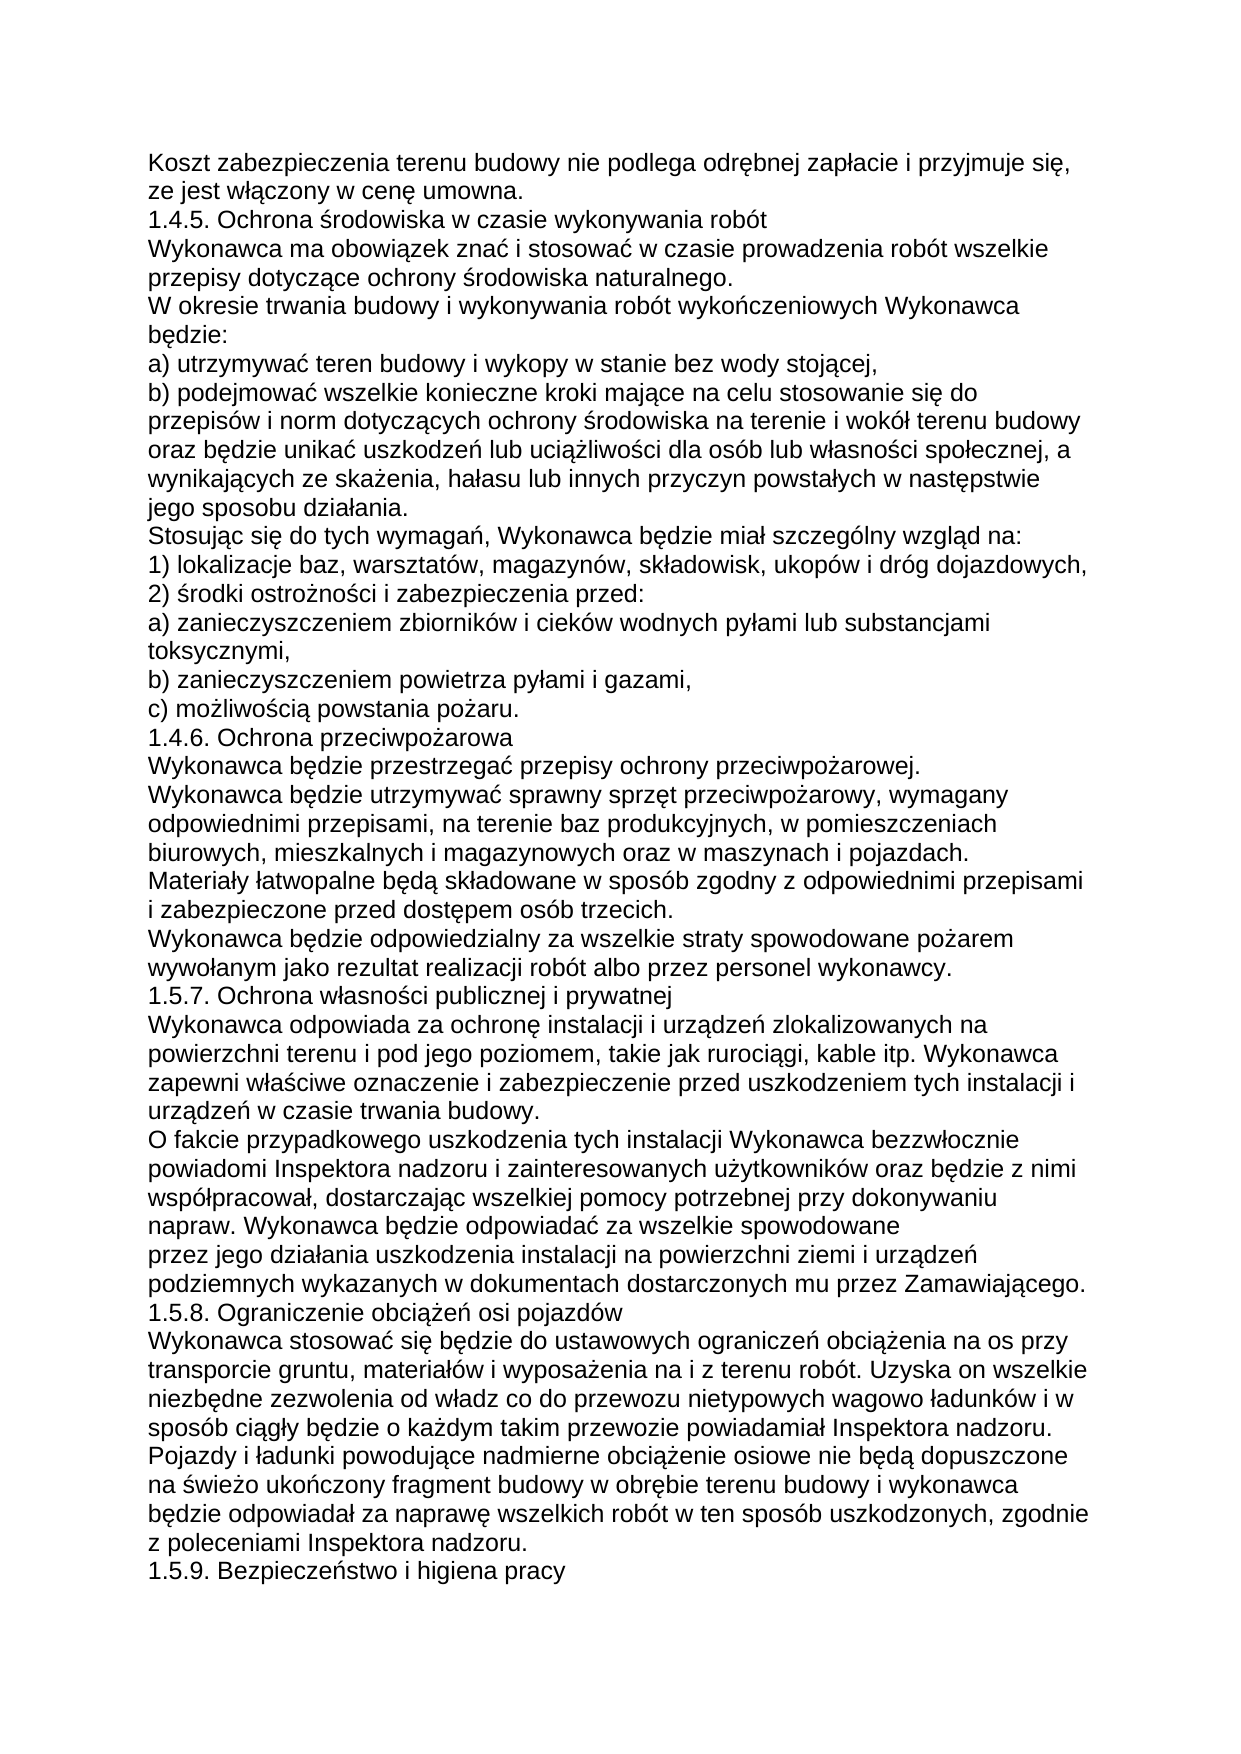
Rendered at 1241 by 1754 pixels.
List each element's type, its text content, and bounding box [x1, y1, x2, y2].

text Stosując się do tych wymagań, Wykonawca będzie miał szczególny wzgląd na: [148, 521, 1093, 550]
text W okresie trwania budowy i wykonywania robót wykończeniowych Wykonawca będzie: [148, 291, 1093, 349]
text O fakcie przypadkowego uszkodzenia tych instalacji Wykonawca bezzwłocznie powiadomi Inspektora nadzoru i zainteresowanych użytkowników oraz będzie z nimi współpracował, dostarczając wszelkiej pomocy potrzebnej przy dokonywaniu napraw. Wykonawca będzie odpowiadać za wszelkie spowodowane [148, 1125, 1093, 1240]
text Wykonawca stosować się będzie do ustawowych ograniczeń obciążenia na os przy transporcie gruntu, materiałów i wyposażenia na i z terenu robót. Uzyska on wszelkie niezbędne zezwolenia od władz co do przewozu nietypowych wagowo ładunków i w sposób ciągły będzie o każdym takim przewozie powiadamiał Inspektora nadzoru. Pojazdy i ładunki powodujące nadmierne obciążenie osiowe nie będą dopuszczone na świeżo ukończony fragment budowy w obrębie terenu budowy i wykonawca będzie odpowiadał za naprawę wszelkich robót w ten sposób uszkodzonych, zgodnie z poleceniami Inspektora nadzoru. [148, 1326, 1093, 1556]
text 1.4.6. Ochrona przeciwpożarowa [148, 723, 1093, 751]
text 2) środki ostrożności i zabezpieczenia przed: [148, 579, 1093, 608]
text b) podejmować wszelkie konieczne kroki mające na celu stosowanie się do przepisów i norm dotyczących ochrony środowiska na terenie i wokół terenu budowy oraz będzie unikać uszkodzeń lub uciążliwości dla osób lub własności społecznej, a wynikających ze skażenia, hałasu lub innych przyczyn powstałych w następstwie jego sposobu działania. [148, 378, 1093, 521]
text 1.5.7. Ochrona własności publicznej i prywatnej [148, 981, 1093, 1010]
text c) możliwością powstania pożaru. [148, 694, 1093, 723]
text 1) lokalizacje baz, warsztatów, magazynów, składowisk, ukopów i dróg dojazdowych, [148, 550, 1093, 579]
text Materiały łatwopalne będą składowane w sposób zgodny z odpowiednimi przepisami i zabezpieczone przed dostępem osób trzecich. [148, 866, 1093, 924]
text Wykonawca będzie przestrzegać przepisy ochrony przeciwpożarowej. [148, 751, 1093, 780]
text Wykonawca odpowiada za ochronę instalacji i urządzeń zlokalizowanych na powierzchni terenu i pod jego poziomem, takie jak rurociągi, kable itp. Wykonawca zapewni właściwe oznaczenie i zabezpieczenie przed uszkodzeniem tych instalacji i urządzeń w czasie trwania budowy. [148, 1010, 1093, 1125]
text przez jego działania uszkodzenia instalacji na powierzchni ziemi i urządzeń podziemnych wykazanych w dokumentach dostarczonych mu przez Zamawiającego. [148, 1240, 1093, 1298]
text Wykonawca będzie utrzymywać sprawny sprzęt przeciwpożarowy, wymagany odpowiednimi przepisami, na terenie baz produkcyjnych, w pomieszczeniach biurowych, mieszkalnych i magazynowych oraz w maszynach i pojazdach. [148, 780, 1093, 866]
text 1.5.9. Bezpieczeństwo i higiena pracy [148, 1556, 1093, 1585]
text Wykonawca ma obowiązek znać i stosować w czasie prowadzenia robót wszelkie przepisy dotyczące ochrony środowiska naturalnego. [148, 234, 1093, 291]
text 1.4.5. Ochrona środowiska w czasie wykonywania robót [148, 205, 1093, 234]
text Wykonawca będzie odpowiedzialny za wszelkie straty spowodowane pożarem wywołanym jako rezultat realizacji robót albo przez personel wykonawcy. [148, 924, 1093, 981]
text Koszt zabezpieczenia terenu budowy nie podlega odrębnej zapłacie i przyjmuje się, ze jest włączony w cenę umowna. [148, 148, 1093, 205]
text b) zanieczyszczeniem powietrza pyłami i gazami, [148, 665, 1093, 694]
text 1.5.8. Ograniczenie obciążeń osi pojazdów [148, 1298, 1093, 1326]
text a) zanieczyszczeniem zbiorników i cieków wodnych pyłami lub substancjami toksycznymi, [148, 608, 1093, 665]
text a) utrzymywać teren budowy i wykopy w stanie bez wody stojącej, [148, 349, 1093, 378]
